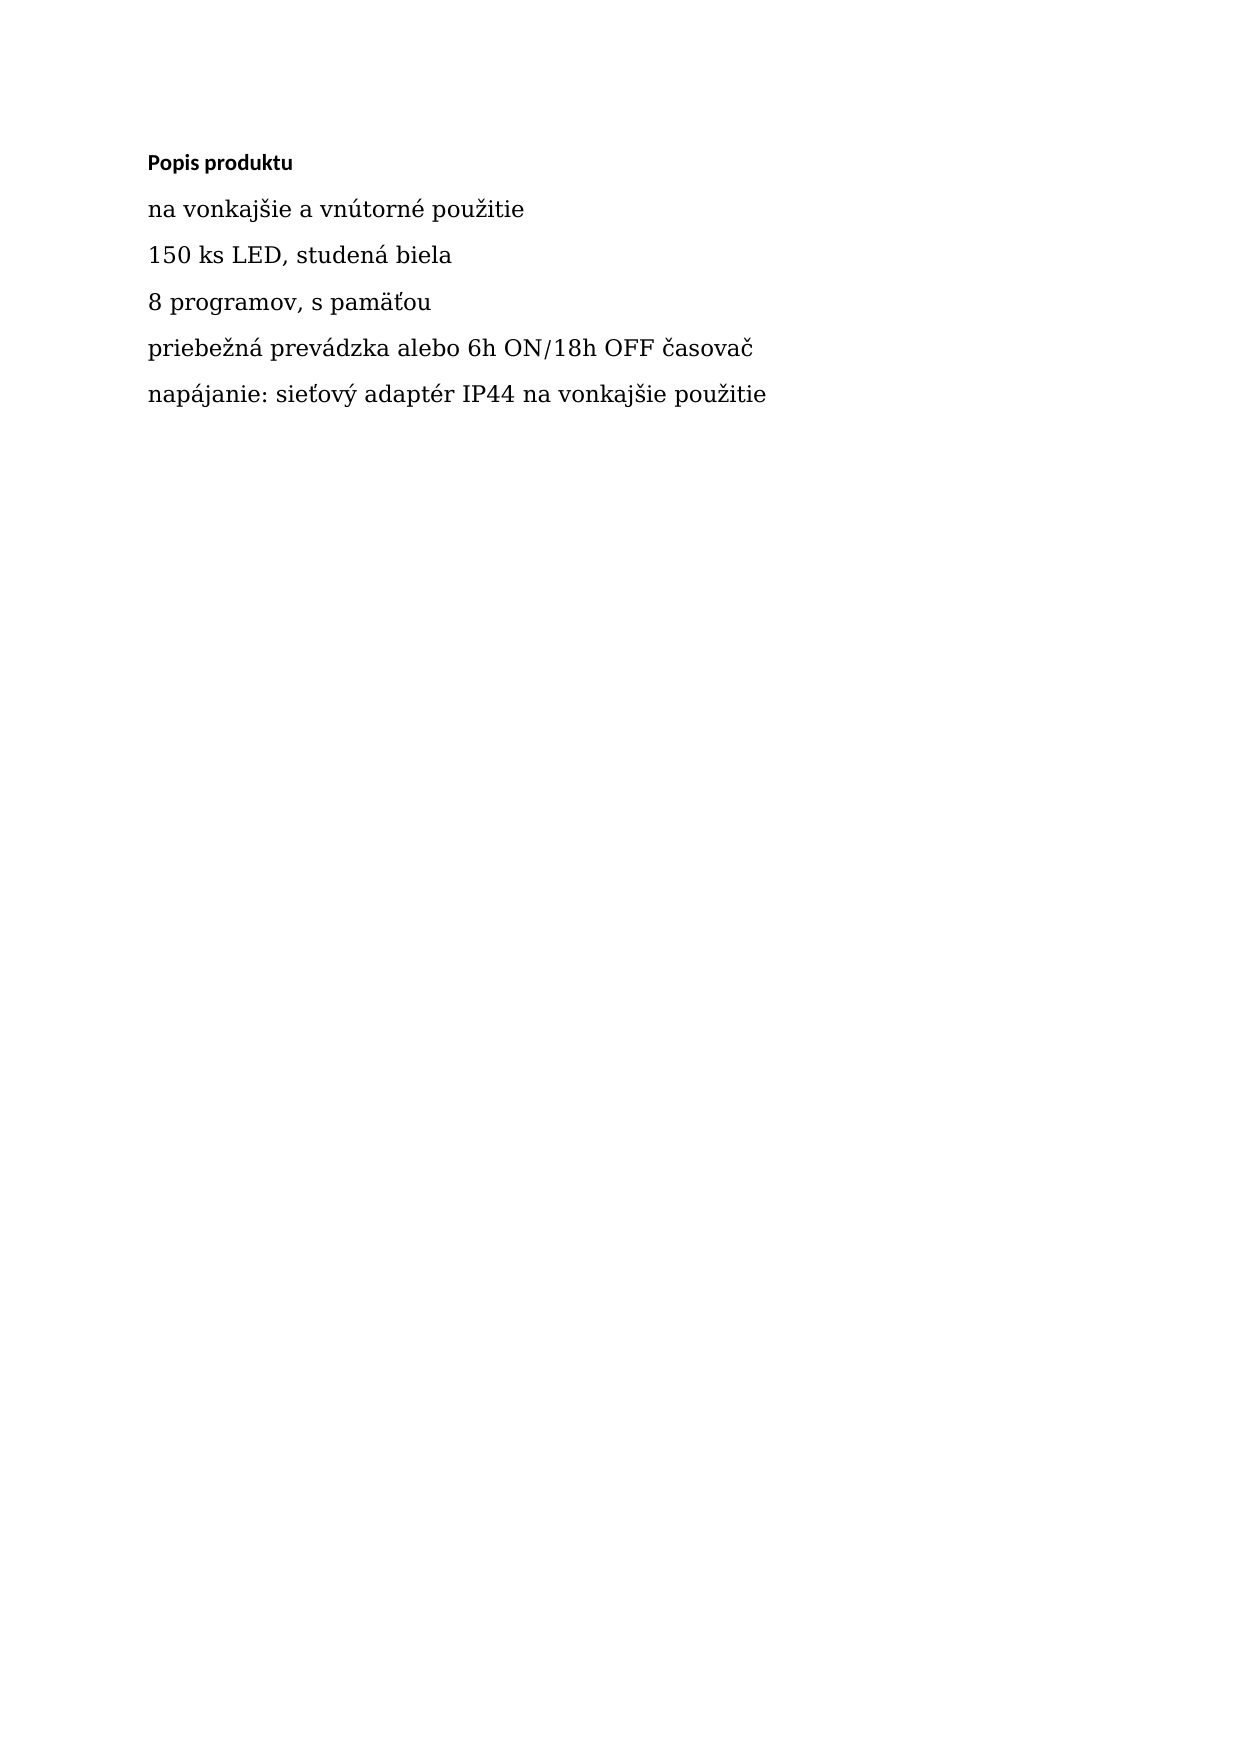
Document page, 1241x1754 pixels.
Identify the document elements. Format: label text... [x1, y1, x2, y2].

text napájanie: sieťový adaptér IP44 na vonkajšie použitie [148, 380, 1093, 407]
text 8 programov, s pamäťou [148, 287, 1093, 315]
text priebežná prevádzka alebo 6h ON/18h OFF časovač [148, 333, 1093, 361]
text Popis produktu [148, 148, 1093, 176]
text na vonkajšie a vnútorné použitie [148, 194, 1093, 222]
text 150 ks LED, studená biela [148, 241, 1093, 268]
